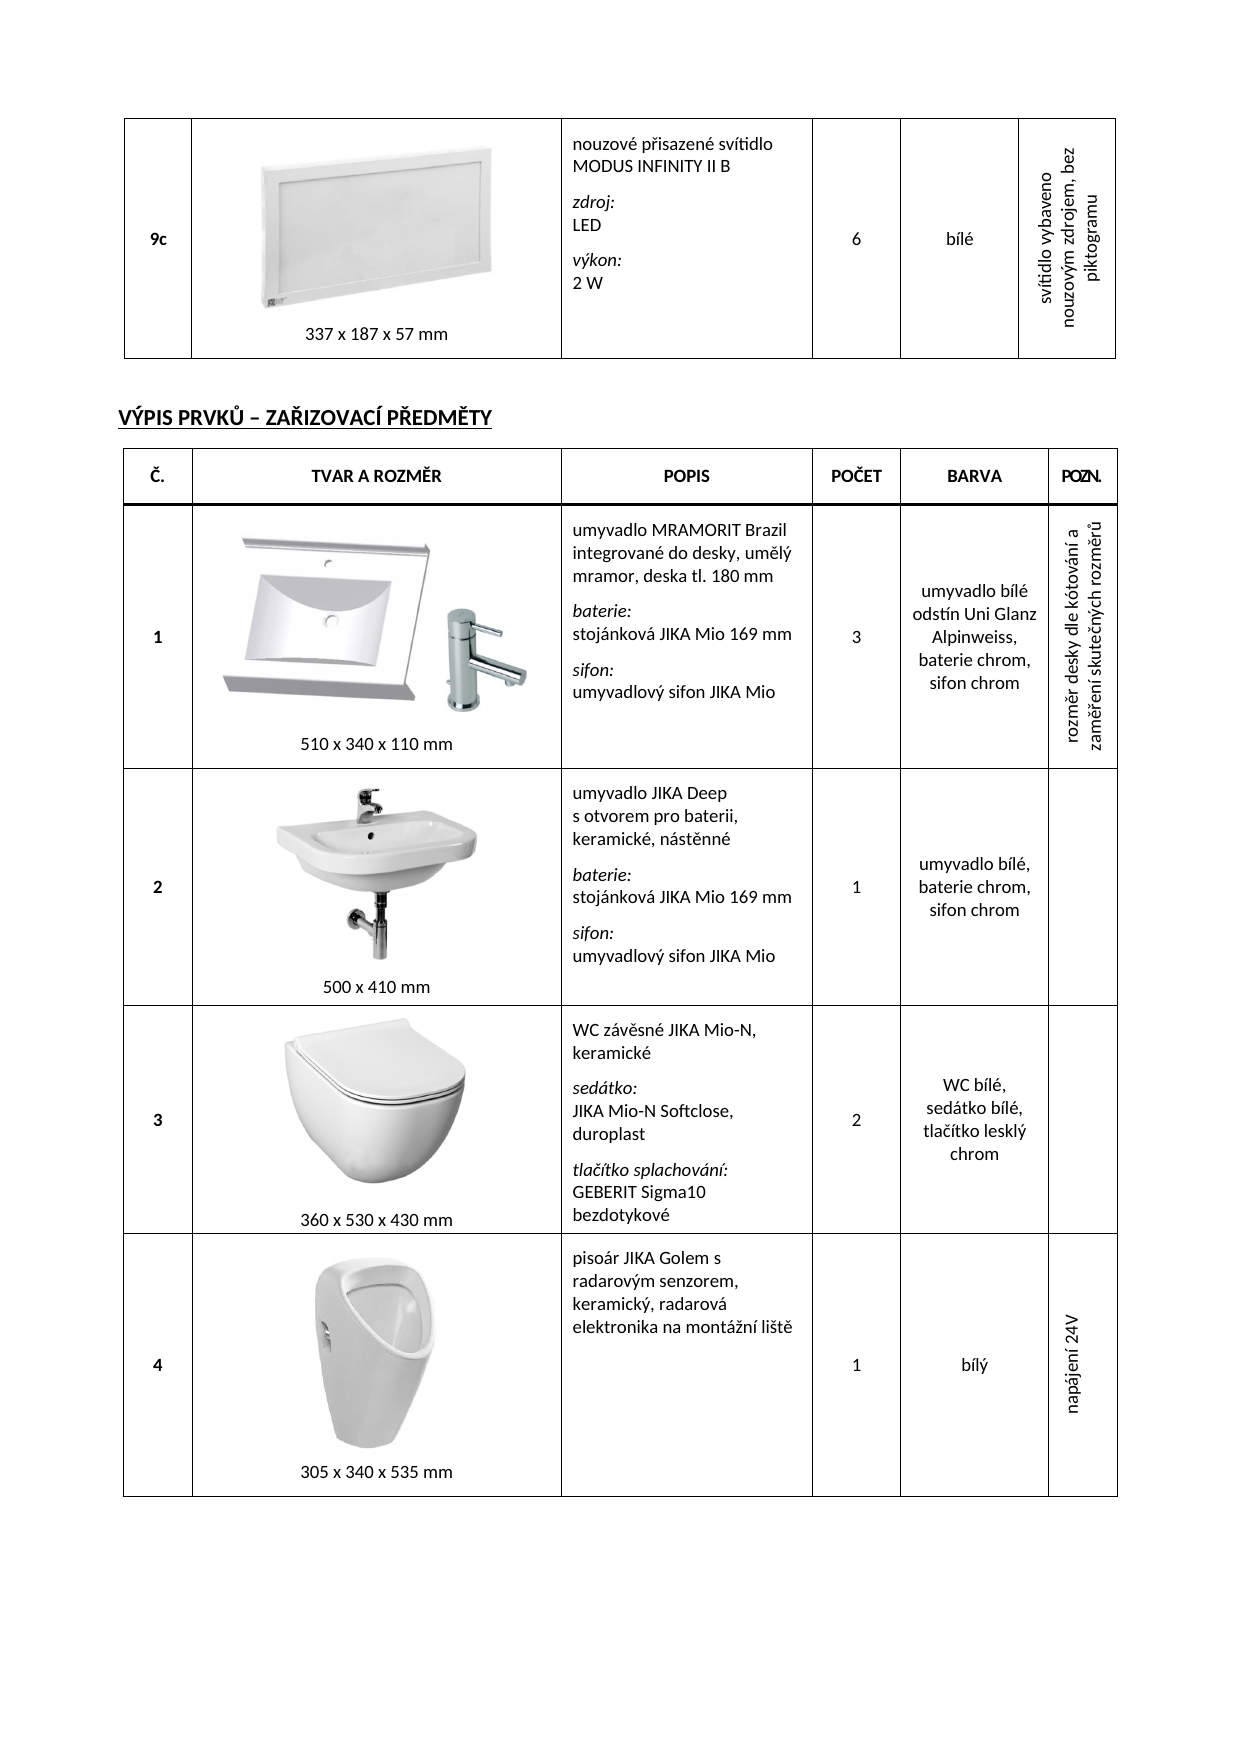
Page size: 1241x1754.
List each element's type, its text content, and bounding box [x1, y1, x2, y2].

table_cell rozměr desky dle kótování a zaměření skutečných rozměrů [1049, 506, 1117, 768]
table_cell 1 [813, 1234, 900, 1496]
table_cell umyvadlo bílé, baterie chrom, sifon chrom [901, 769, 1048, 1005]
table_cell bílý [901, 1234, 1048, 1496]
table_cell 6 [813, 119, 900, 358]
table_cell 9c [125, 119, 191, 358]
table_cell 500 x 410 mm [193, 769, 561, 1005]
text VÝPIS PRVKŮ – ZAŘIZOVACÍ PŘEDMĚTY [118, 403, 1122, 432]
picture [238, 131, 515, 323]
table_cell 2 [124, 769, 192, 1005]
table_cell [1049, 1006, 1117, 1233]
picture [303, 1246, 450, 1461]
table_cell 4 [124, 1234, 192, 1496]
table_cell 510 x 340 x 110 mm [193, 506, 561, 768]
table_cell umyvadlo JIKA Deep s otvorem pro baterii, keramické, nástěnné baterie: stojánková JIKA Mio 169 mm sifon: umyvadlový sifon JIKA Mio [562, 769, 812, 1005]
table_cell 1 [813, 769, 900, 1005]
table_header barva [901, 449, 1048, 502]
picture [434, 602, 531, 720]
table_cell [562, 119, 812, 358]
table_cell 305 x 340 x 535 mm [193, 1234, 561, 1496]
table_cell umyvadlo bílé odstín Uni Glanz Alpinweiss, baterie chrom, sifon chrom [901, 506, 1048, 768]
table_cell umyvadlo MRAMORIT Brazil integrované do desky, umělý mramor, deska tl. 180 mm baterie: stojánková JIKA Mio 169 mm sifon: umyvadlový sifon JIKA Mio [562, 506, 812, 768]
table_header tvar a rozměr [193, 449, 561, 502]
table_header popis [562, 449, 812, 502]
table_header počet [813, 449, 900, 502]
table_cell WC bílé, sedátko bílé, tlačítko lesklý chrom [901, 1006, 1048, 1233]
table_cell pisoár JIKA Golem s radarovým senzorem, keramický, radarová elektronika na montážní liště [562, 1234, 812, 1496]
table_cell 3 [813, 506, 900, 768]
table_cell 337 x 187 x 57 mm [192, 119, 561, 358]
table_cell napájení 24V [1049, 1234, 1117, 1496]
table_cell 1 [124, 506, 192, 768]
table_cell 3 [124, 1006, 192, 1233]
table_cell 2 [813, 1006, 900, 1233]
table_cell WC závěsné JIKA Mio-N, keramické sedátko: JIKA Mio-N Softclose, duroplast tlačítko splachování: GEBERIT Sigma10 bezdotykové [562, 1006, 812, 1233]
table_cell bílé [901, 119, 1018, 358]
table_cell 360 x 530 x 430 mm [193, 1006, 561, 1233]
table_cell svítidlo vybaveno nouzovým zdrojem, bez piktogramu [1019, 119, 1115, 358]
table_header pozn. [1049, 449, 1117, 502]
table_header č. [124, 449, 192, 502]
table_cell [1049, 769, 1117, 1005]
